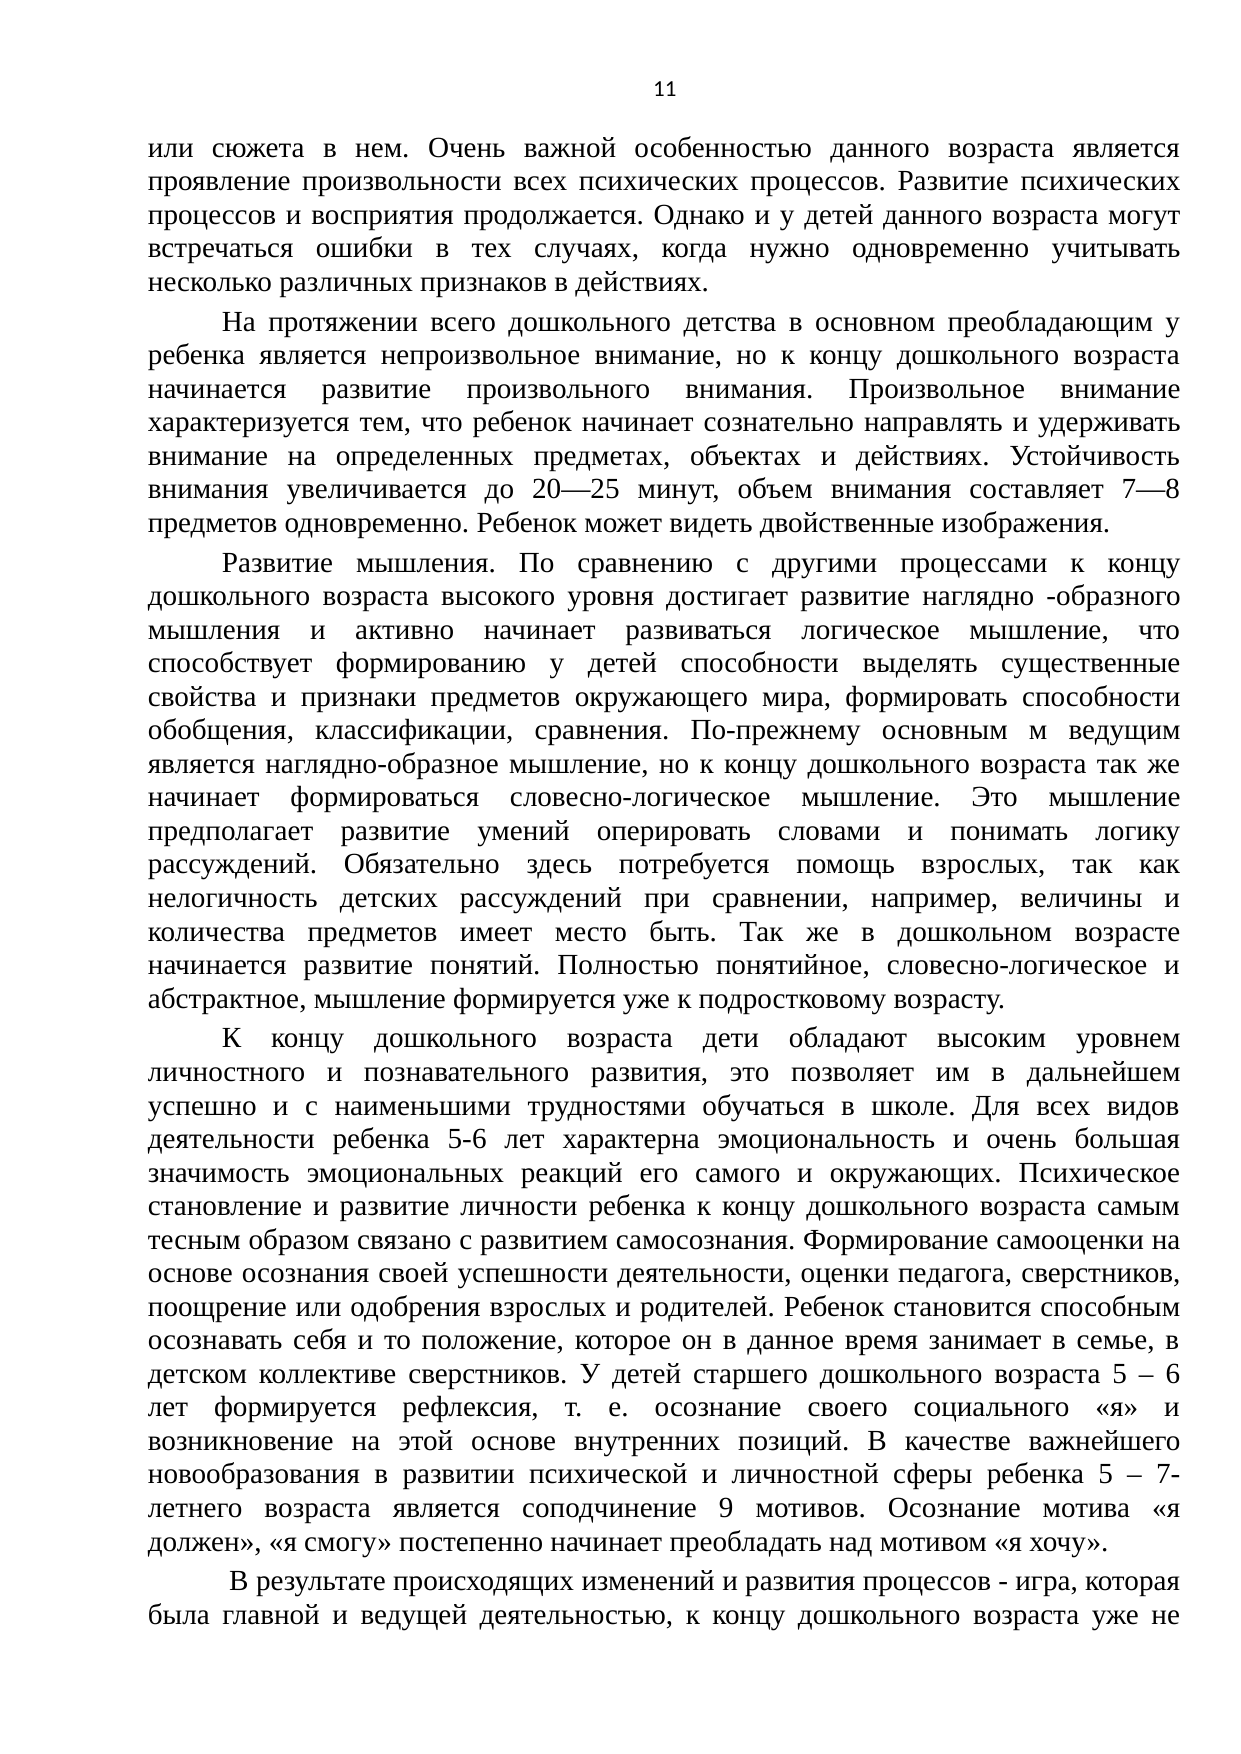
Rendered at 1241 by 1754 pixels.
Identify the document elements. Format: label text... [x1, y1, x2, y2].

text На протяжении всего дошкольного детства в основном преобладающим у ребенка является непроизвольное внимание, но к концу дошкольного возраста начинается развитие произвольного внимания. Произвольное внимание характеризуется тем, что ребенок начинает сознательно направлять и удерживать внимание на определенных предметах, объектах и действиях. Устойчивость внимания увеличивается до 20—25 минут, объем внимания составляет 7—8 предметов одновременно. Ребенок может видеть двойственные изображения. [148, 304, 1181, 538]
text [148, 130, 1181, 297]
text Развитие мышления. По сравнению с другими процессами к концу дошкольного возраста высокого уровня достигает развитие наглядно -образного мышления и активно начинает развиваться логическое мышление, что способствует формированию у детей способности выделять существенные свойства и признаки предметов окружающего мира, формировать способности обобщения, классификации, сравнения. По-прежнему основным м ведущим является наглядно-образное мышление, но к концу дошкольного возраста так же начинает формироваться словесно-логическое мышление. Это мышление предполагает развитие умений оперировать словами и понимать логику рассуждений. Обязательно здесь потребуется помощь взрослых, так как нелогичность детских рассуждений при сравнении, например, величины и количества предметов имеет место быть. Так же в дошкольном возрасте начинается развитие понятий. Полностью понятийное, словесно-логическое и абстрактное, мышление формируется уже к подростковому возрасту. [148, 545, 1181, 1014]
text К концу дошкольного возраста дети обладают высоким уровнем личностного и познавательного развития, это позволяет им в дальнейшем успешно и с наименьшими трудностями обучаться в школе. Для всех видов деятельности ребенка 5-6 лет характерна эмоциональность и очень большая значимость эмоциональных реакций его самого и окружающих. Психическое становление и развитие личности ребенка к концу дошкольного возраста самым тесным образом связано с развитием самосознания. Формирование самооценки на основе осознания своей успешности деятельности, оценки педагога, сверстников, поощрение или одобрения взрослых и родителей. Ребенок становится способным осознавать себя и то положение, которое он в данное время занимает в семье, в детском коллективе сверстников. У детей старшего дошкольного возраста 5 – 6 лет формируется рефлексия, т. е. осознание своего социального «я» и возникновение на этой основе внутренних позиций. В качестве важнейшего новообразования в развитии психической и личностной сферы ребенка 5 – 7-летнего возраста является соподчинение 9 мотивов. Осознание мотива «я должен», «я смогу» постепенно начинает преобладать над мотивом «я хочу». [148, 1021, 1181, 1557]
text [148, 1563, 1181, 1631]
